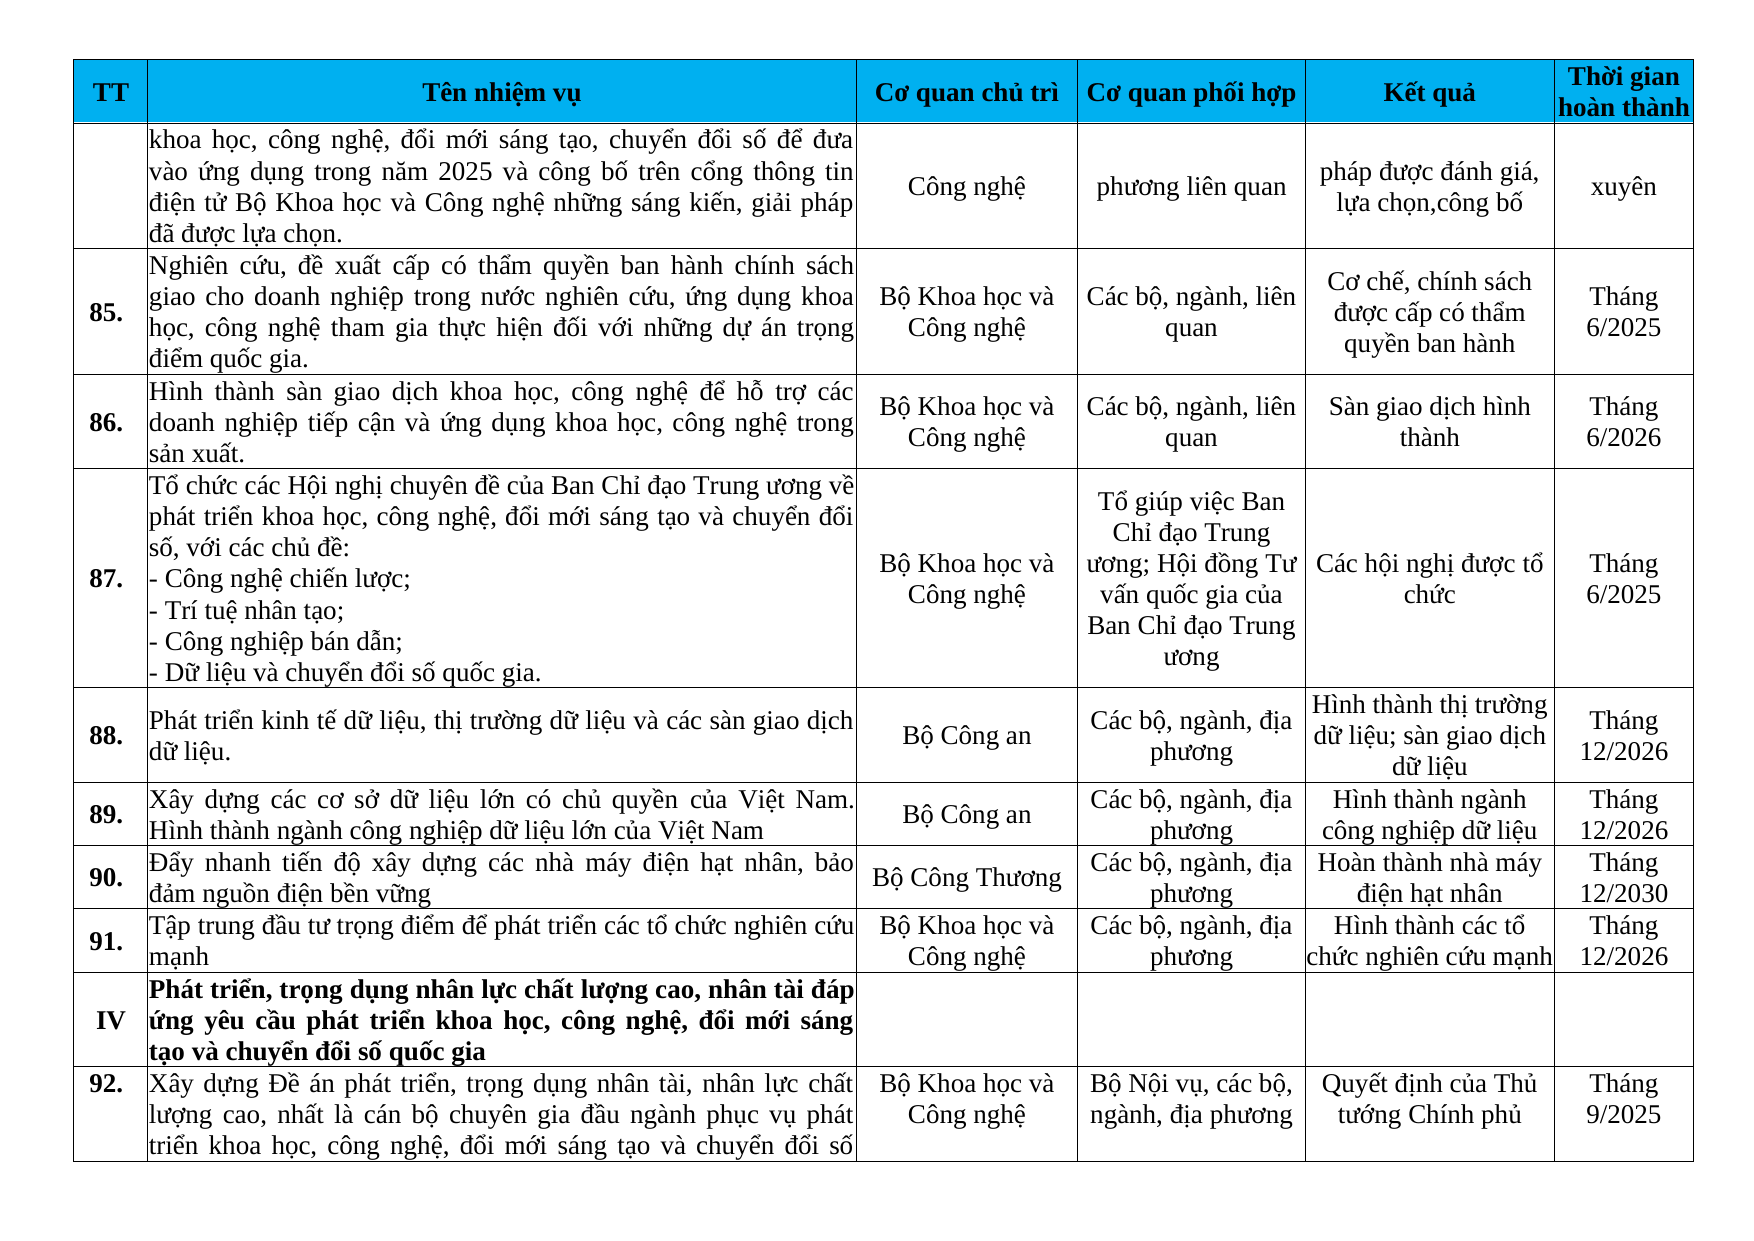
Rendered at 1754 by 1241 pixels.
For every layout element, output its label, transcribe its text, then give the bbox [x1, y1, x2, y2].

table_cell Tháng 12/2026 [1555, 783, 1693, 845]
table_cell Nghiên cứu, đề xuất cấp có thẩm quyền ban hành chính sách giao cho doanh nghiệp trong nước nghiên cứu, ứng dụng khoa học, công nghệ tham gia thực hiện đối với những dự án trọng điểm quốc gia. [148, 249, 856, 374]
table_cell Hình thành ngành công nghiệp dữ liệu [1306, 783, 1554, 845]
table_cell Các bộ, ngành, liên quan [1078, 249, 1305, 374]
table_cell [1306, 124, 1554, 248]
table_cell Tổ chức các Hội nghị chuyên đề của Ban Chỉ đạo Trung ương về phát triển khoa học, công nghệ, đổi mới sáng tạo và chuyển đổi số, với các chủ đề: - Công nghệ chiến lược; - Trí tuệ nhân tạo; - Công nghiệp bán dẫn; - Dữ liệu và chuyển đổi số quốc gia. [148, 469, 856, 687]
table_cell [74, 375, 147, 468]
table_cell [857, 973, 1077, 1066]
table_header Cơ quan chủ trì [857, 60, 1077, 122]
table_cell Tháng 6/2026 [1555, 375, 1693, 468]
table_cell Tập trung đầu tư trọng điểm để phát triển các tổ chức nghiên cứu mạnh [148, 909, 856, 972]
table_cell Cơ chế, chính sách được cấp có thẩm quyền ban hành [1306, 249, 1554, 374]
table_cell Quyết định của Thủ tướng Chính phủ [1306, 1067, 1554, 1161]
table_cell Tháng 9/2025 [1555, 1067, 1693, 1161]
table_cell Sàn giao dịch hình thành [1306, 375, 1554, 468]
table_cell Hình thành thị trường dữ liệu; sàn giao dịch dữ liệu [1306, 688, 1554, 782]
table_cell IV [74, 973, 147, 1066]
table_cell Các bộ, ngành, địa phương liên quan [1078, 124, 1305, 248]
table_cell [1555, 973, 1693, 1066]
table_cell Phát triển, trọng dụng nhân lực chất lượng cao, nhân tài đáp ứng yêu cầu phát triển khoa học, công nghệ, đổi mới sáng tạo và chuyển đổi số quốc gia [148, 973, 856, 1066]
table_cell [1078, 973, 1305, 1066]
table_cell Hình thành sàn giao dịch khoa học, công nghệ để hỗ trợ các doanh nghiệp tiếp cận và ứng dụng khoa học, công nghệ trong sản xuất. [148, 375, 856, 468]
table_cell Các bộ, ngành, địa phương [1078, 846, 1305, 908]
table_cell Các bộ, ngành, liên quan [1078, 375, 1305, 468]
table_cell Bộ Khoa học và Công nghệ [857, 249, 1077, 374]
table_header Kết quả [1306, 60, 1554, 122]
table_header TT [74, 60, 147, 122]
table_cell Các hội nghị được tổ chức [1306, 469, 1554, 687]
table_cell Các bộ, ngành, địa phương [1078, 909, 1305, 972]
table_cell Các bộ, ngành, địa phương [1078, 688, 1305, 782]
table_header Cơ quan phối hợp [1078, 60, 1305, 122]
table_cell Tháng 12/2030 [1555, 846, 1693, 908]
table_cell [1306, 973, 1554, 1066]
table_cell [74, 909, 147, 972]
table_cell Tháng 6/2025 [1555, 469, 1693, 687]
table_header Tên nhiệm vụ [148, 60, 856, 122]
table_cell [74, 124, 147, 248]
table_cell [148, 124, 856, 248]
table_cell Bộ Công Thương [857, 846, 1077, 908]
table_cell Bộ Nội vụ, các bộ, ngành, địa phương [1078, 1067, 1305, 1161]
table_cell Hoàn thành nhà máy điện hạt nhân [1306, 846, 1554, 908]
table_cell Thường xuyên [1555, 124, 1693, 248]
table_cell [74, 469, 147, 687]
table_cell Bộ Khoa học và Công nghệ [857, 375, 1077, 468]
table_cell Tháng 12/2026 [1555, 909, 1693, 972]
table_cell Xây dựng các cơ sở dữ liệu lớn có chủ quyền của Việt Nam. Hình thành ngành công nghiệp dữ liệu lớn của Việt Nam [148, 783, 856, 845]
table_cell Bộ Khoa học và Công nghệ [857, 124, 1077, 248]
table_cell [74, 783, 147, 845]
table_cell Hình thành các tổ chức nghiên cứu mạnh [1306, 909, 1554, 972]
table_cell [74, 846, 147, 908]
table_cell Tháng 12/2026 [1555, 688, 1693, 782]
table_cell Bộ Khoa học và Công nghệ [857, 1067, 1077, 1161]
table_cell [148, 1067, 856, 1161]
table_cell [74, 249, 147, 374]
table_cell Bộ Khoa học và Công nghệ [857, 909, 1077, 972]
table_header Thời gian hoàn thành [1555, 60, 1693, 122]
table_cell Phát triển kinh tế dữ liệu, thị trường dữ liệu và các sàn giao dịch dữ liệu. [148, 688, 856, 782]
table_cell Bộ Khoa học và Công nghệ [857, 469, 1077, 687]
table_cell Tháng 6/2025 [1555, 249, 1693, 374]
table_cell Đẩy nhanh tiến độ xây dựng các nhà máy điện hạt nhân, bảo đảm nguồn điện bền vững [148, 846, 856, 908]
table_cell Các bộ, ngành, địa phương [1078, 783, 1305, 845]
table_cell Bộ Công an [857, 783, 1077, 845]
table_cell [74, 1067, 147, 1161]
table_cell Tổ giúp việc Ban Chỉ đạo Trung ương; Hội đồng Tư vấn quốc gia của Ban Chỉ đạo Trung ương [1078, 469, 1305, 687]
table_cell Bộ Công an [857, 688, 1077, 782]
table_cell [74, 688, 147, 782]
